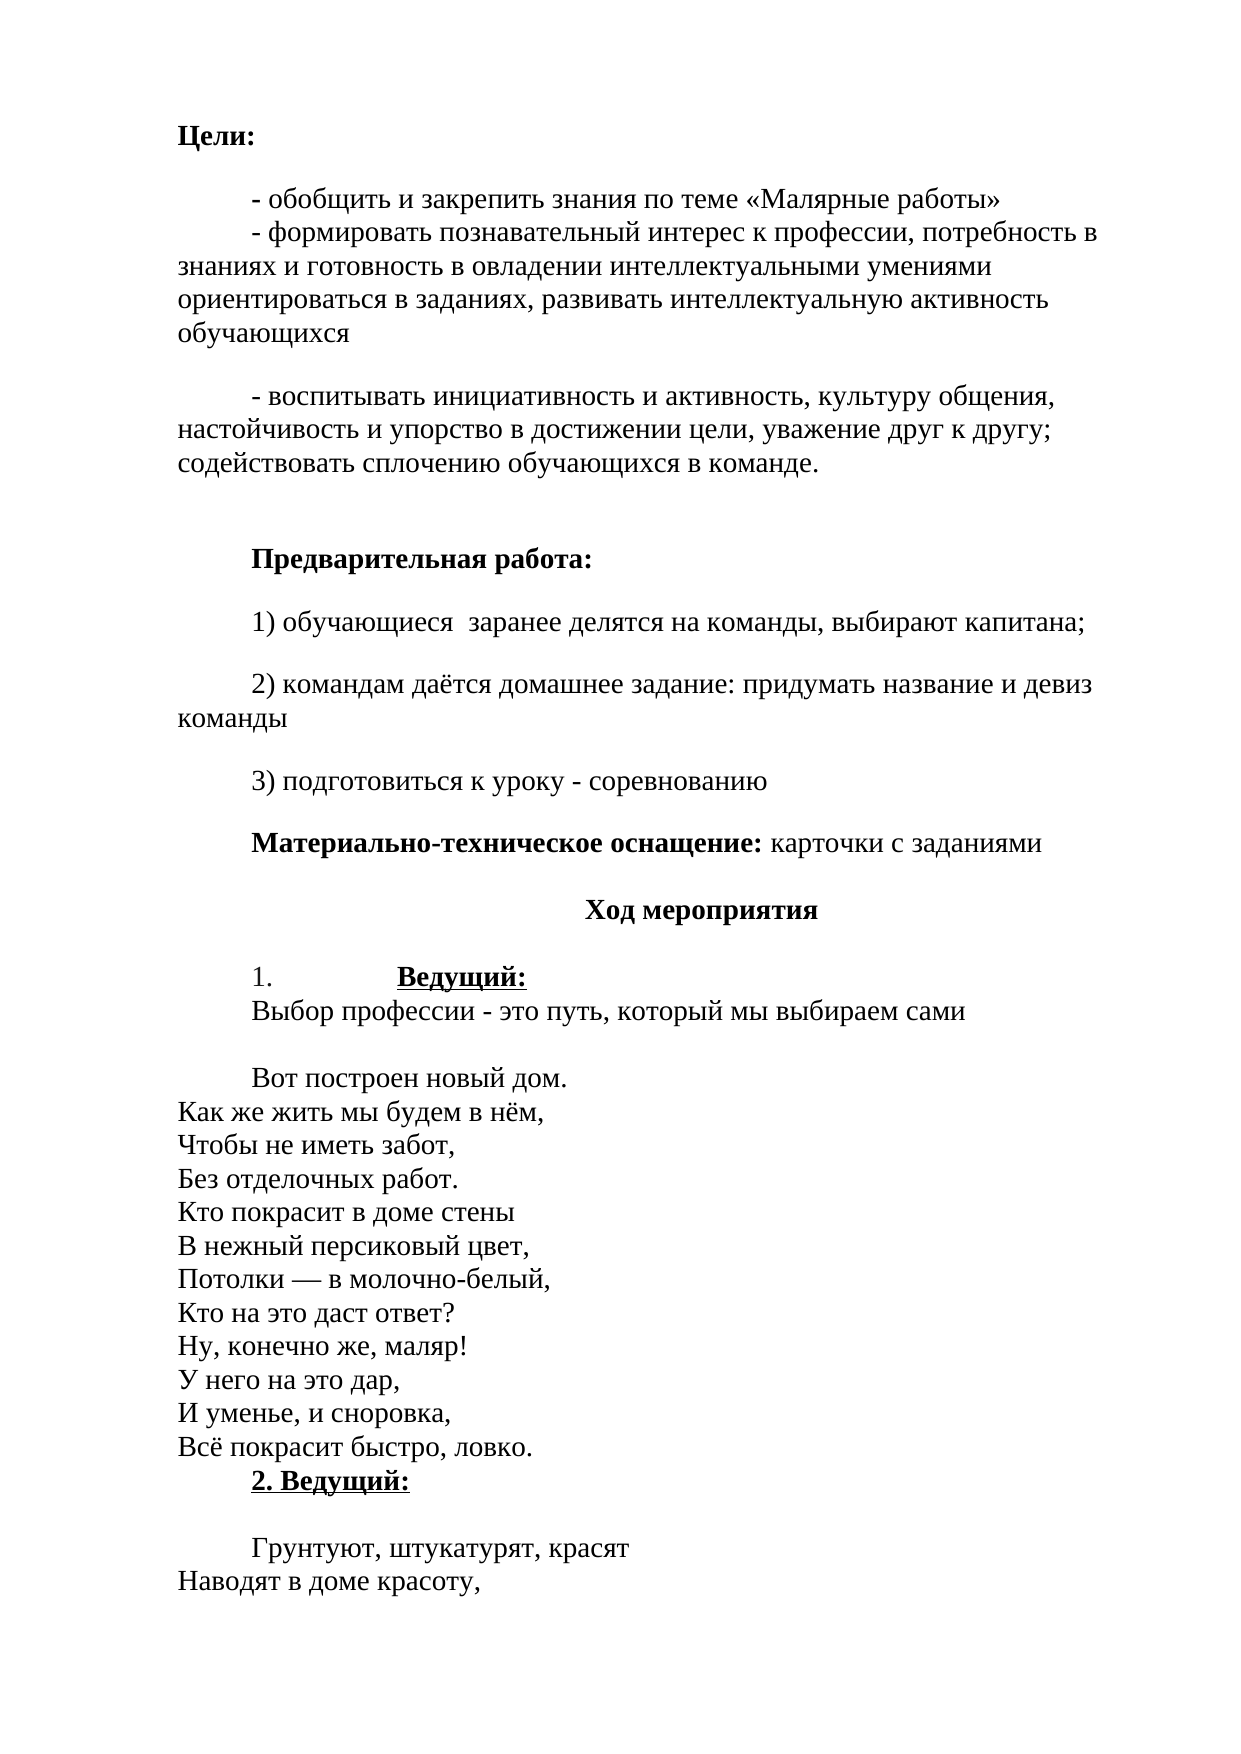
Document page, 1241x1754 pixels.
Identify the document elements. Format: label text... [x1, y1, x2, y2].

text Вот построен новый дом. Как же жить мы будем в нём, Чтобы не иметь забот, Без отделочных работ. Кто покрасит в доме стены В нежный персиковый цвет, Потолки — в молочно-белый, Кто на это даст ответ? Ну, конечно же, маляр! У него на это дар, И уменье, и сноровка, Всё покрасит быстро, ловко. [177, 1060, 1152, 1463]
text - обобщить и закрепить знания по теме «Малярные работы» [177, 181, 1152, 214]
text 1) обучающиеся заранее делятся на команды, выбирают капитана; [177, 604, 1152, 637]
text 3) подготовиться к уроку - соревнованию [177, 763, 1152, 796]
text Цели: [177, 118, 1152, 152]
text Предварительная работа: [177, 541, 1152, 574]
text 2) командам даётся домашнее задание: придумать название и девиз команды [177, 666, 1152, 733]
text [177, 1530, 1152, 1597]
text - воспитывать инициативность и активность, культуру общения, настойчивость и упорство в достижении цели, уважение друг к другу; содействовать сплочению обучающихся в команде. [177, 378, 1152, 478]
text - формировать познавательный интерес к профессии, потребность в знаниях и готовность в овладении интеллектуальными умениями ориентироваться в заданиях, развивать интеллектуальную активность обучающихся [177, 214, 1152, 348]
text Ход мероприятия [177, 892, 1152, 926]
text 2. Ведущий: [177, 1463, 1152, 1496]
text Материально-техническое оснащение: карточки с заданиями [177, 825, 1152, 859]
text 1. Ведущий: [177, 959, 1152, 993]
text Выбор профессии - это путь, который мы выбираем сами [177, 993, 1152, 1027]
